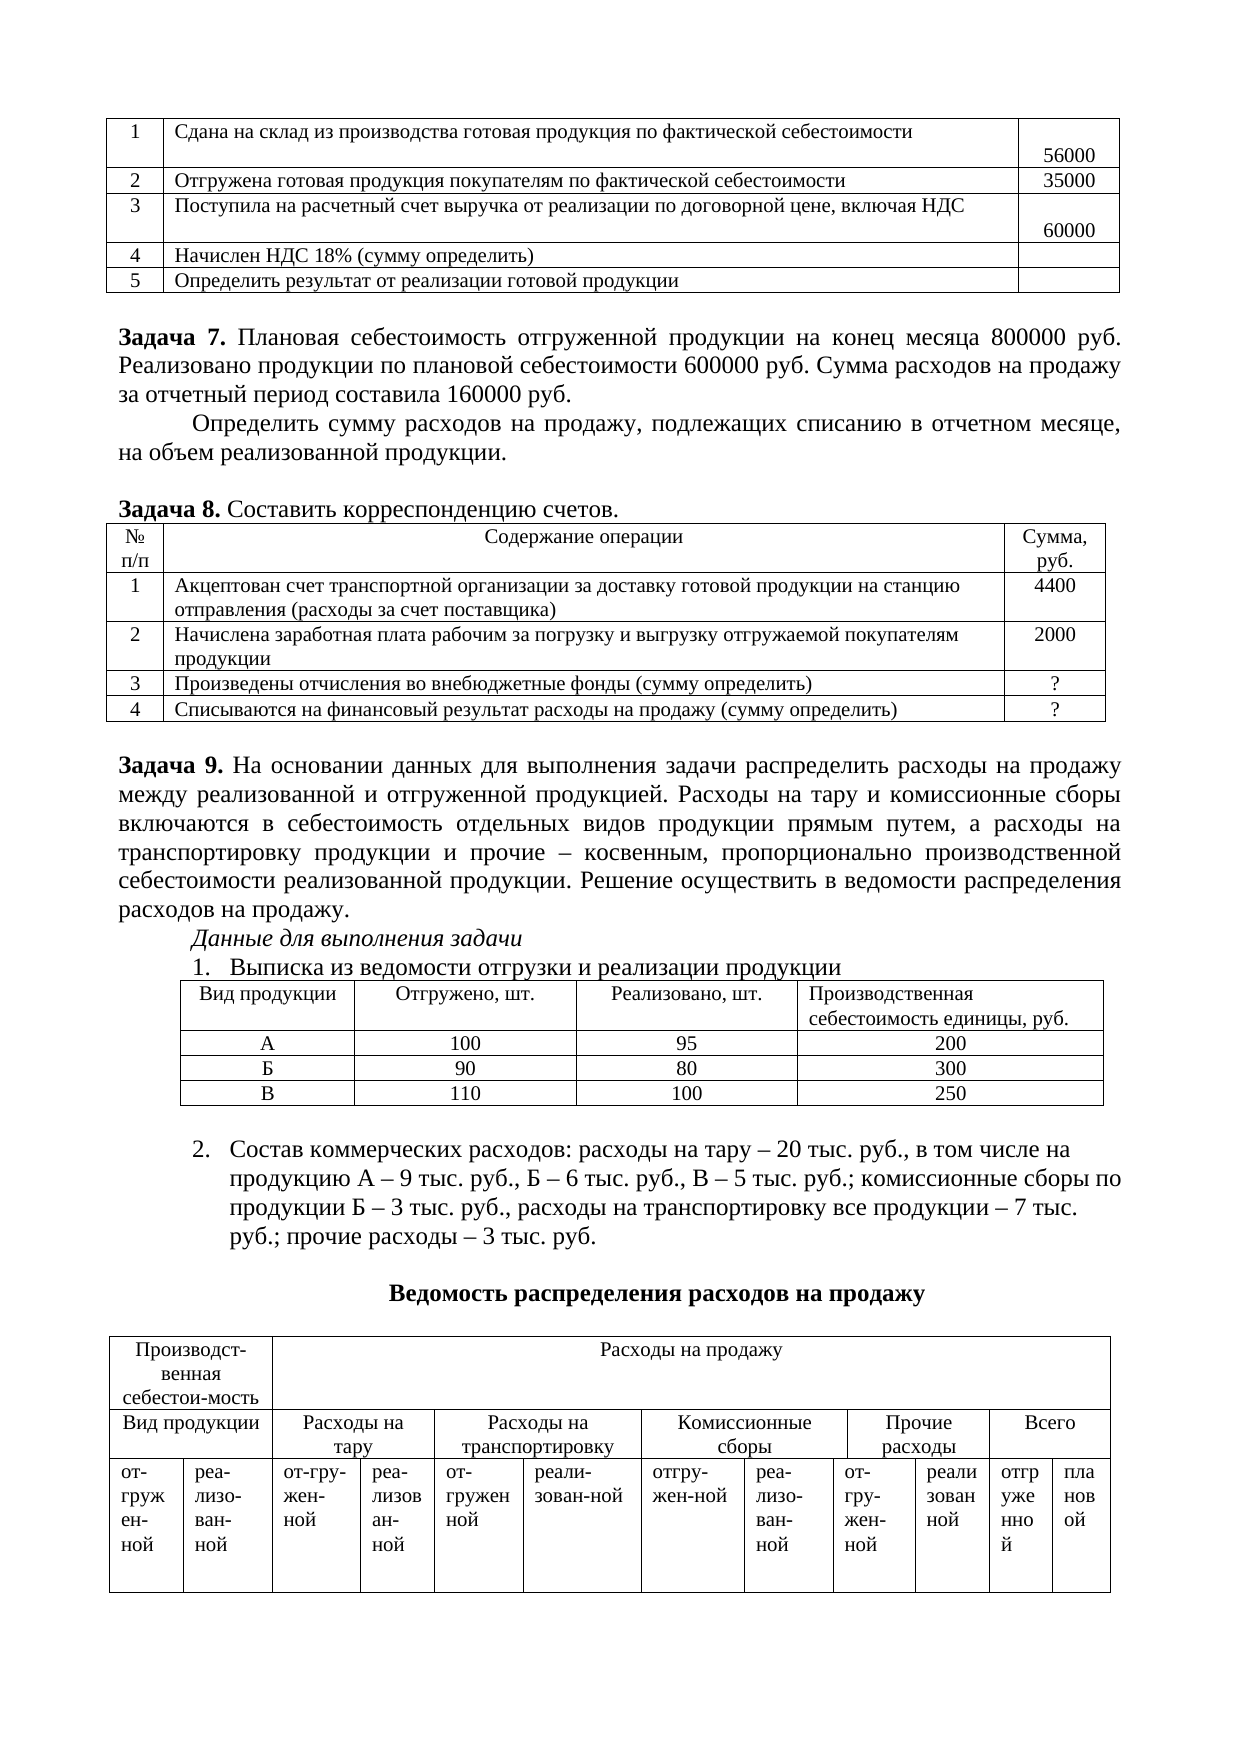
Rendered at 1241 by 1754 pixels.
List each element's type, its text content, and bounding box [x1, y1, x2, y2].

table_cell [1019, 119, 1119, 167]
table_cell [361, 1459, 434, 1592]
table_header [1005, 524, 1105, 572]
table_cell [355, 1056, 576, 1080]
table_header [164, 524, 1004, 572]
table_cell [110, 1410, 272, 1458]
text Задача 8. Составить корреспонденцию счетов. [118, 494, 1122, 523]
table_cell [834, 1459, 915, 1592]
list Выписка из ведомости отгрузки и реализации продукции [192, 952, 1122, 980]
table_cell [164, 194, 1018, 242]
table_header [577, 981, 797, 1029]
list Состав коммерческих расходов: расходы на тару – 20 тыс. руб., в том числе на продукцию А – 9 тыс. руб., Б – 6 тыс. руб., В – 5 тыс. руб.; комиссионные сборы по продукции Б – 3 тыс. руб., расходы на транспортировку все продукции – 7 тыс. руб.; прочие расходы – 3 тыс. руб. [192, 1134, 1122, 1249]
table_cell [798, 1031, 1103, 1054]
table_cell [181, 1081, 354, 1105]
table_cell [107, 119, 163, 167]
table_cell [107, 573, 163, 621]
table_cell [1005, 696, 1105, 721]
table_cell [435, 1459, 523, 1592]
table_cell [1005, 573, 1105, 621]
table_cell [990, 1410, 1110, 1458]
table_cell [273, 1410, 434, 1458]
text Ведомость распределения расходов на продажу [192, 1278, 1122, 1307]
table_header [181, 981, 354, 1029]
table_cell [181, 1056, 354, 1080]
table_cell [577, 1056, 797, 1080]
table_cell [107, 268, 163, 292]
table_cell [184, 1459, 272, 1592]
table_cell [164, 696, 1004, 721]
text Данные для выполнения задачи [118, 923, 1122, 952]
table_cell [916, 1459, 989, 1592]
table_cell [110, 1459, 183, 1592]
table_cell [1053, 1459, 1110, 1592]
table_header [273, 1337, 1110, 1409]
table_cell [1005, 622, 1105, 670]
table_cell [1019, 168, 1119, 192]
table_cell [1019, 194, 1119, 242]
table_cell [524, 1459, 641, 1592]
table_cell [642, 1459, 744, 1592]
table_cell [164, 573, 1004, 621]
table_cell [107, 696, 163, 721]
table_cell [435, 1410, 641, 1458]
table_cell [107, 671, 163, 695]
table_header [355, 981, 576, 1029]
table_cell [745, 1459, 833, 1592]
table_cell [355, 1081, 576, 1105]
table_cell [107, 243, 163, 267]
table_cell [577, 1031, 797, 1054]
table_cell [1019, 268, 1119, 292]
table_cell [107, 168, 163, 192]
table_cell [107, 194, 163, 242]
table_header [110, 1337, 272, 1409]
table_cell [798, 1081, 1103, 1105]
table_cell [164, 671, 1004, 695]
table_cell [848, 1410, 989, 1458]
text Определить сумму расходов на продажу, подлежащих списанию в отчетном месяце, на объем реализованной продукции. [118, 408, 1122, 465]
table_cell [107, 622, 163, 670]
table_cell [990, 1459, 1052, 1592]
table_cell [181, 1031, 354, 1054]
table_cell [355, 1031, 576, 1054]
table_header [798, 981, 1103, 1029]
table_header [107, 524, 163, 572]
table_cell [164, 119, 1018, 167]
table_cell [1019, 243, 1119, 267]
text Задача 7. Плановая себестоимость отгруженной продукции на конец месяца 800000 руб. Реализовано продукции по плановой себестоимости 600000 руб. Сумма расходов на продажу за отчетный период составила 160000 руб. [118, 322, 1122, 408]
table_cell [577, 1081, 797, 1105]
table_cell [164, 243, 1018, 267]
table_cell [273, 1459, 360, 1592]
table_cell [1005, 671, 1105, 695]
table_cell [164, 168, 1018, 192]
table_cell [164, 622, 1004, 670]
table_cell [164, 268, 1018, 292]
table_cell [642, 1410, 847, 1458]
text Задача 9. На основании данных для выполнения задачи распределить расходы на продажу между реализованной и отгруженной продукцией. Расходы на тару и комиссионные сборы включаются в себестоимость отдельных видов продукции прямым путем, а расходы на транспортировку продукции и прочие – косвенным, пропорционально производственной себестоимости реализованной продукции. Решение осуществить в ведомости распределения расходов на продажу. [118, 750, 1122, 923]
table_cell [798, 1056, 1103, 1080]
